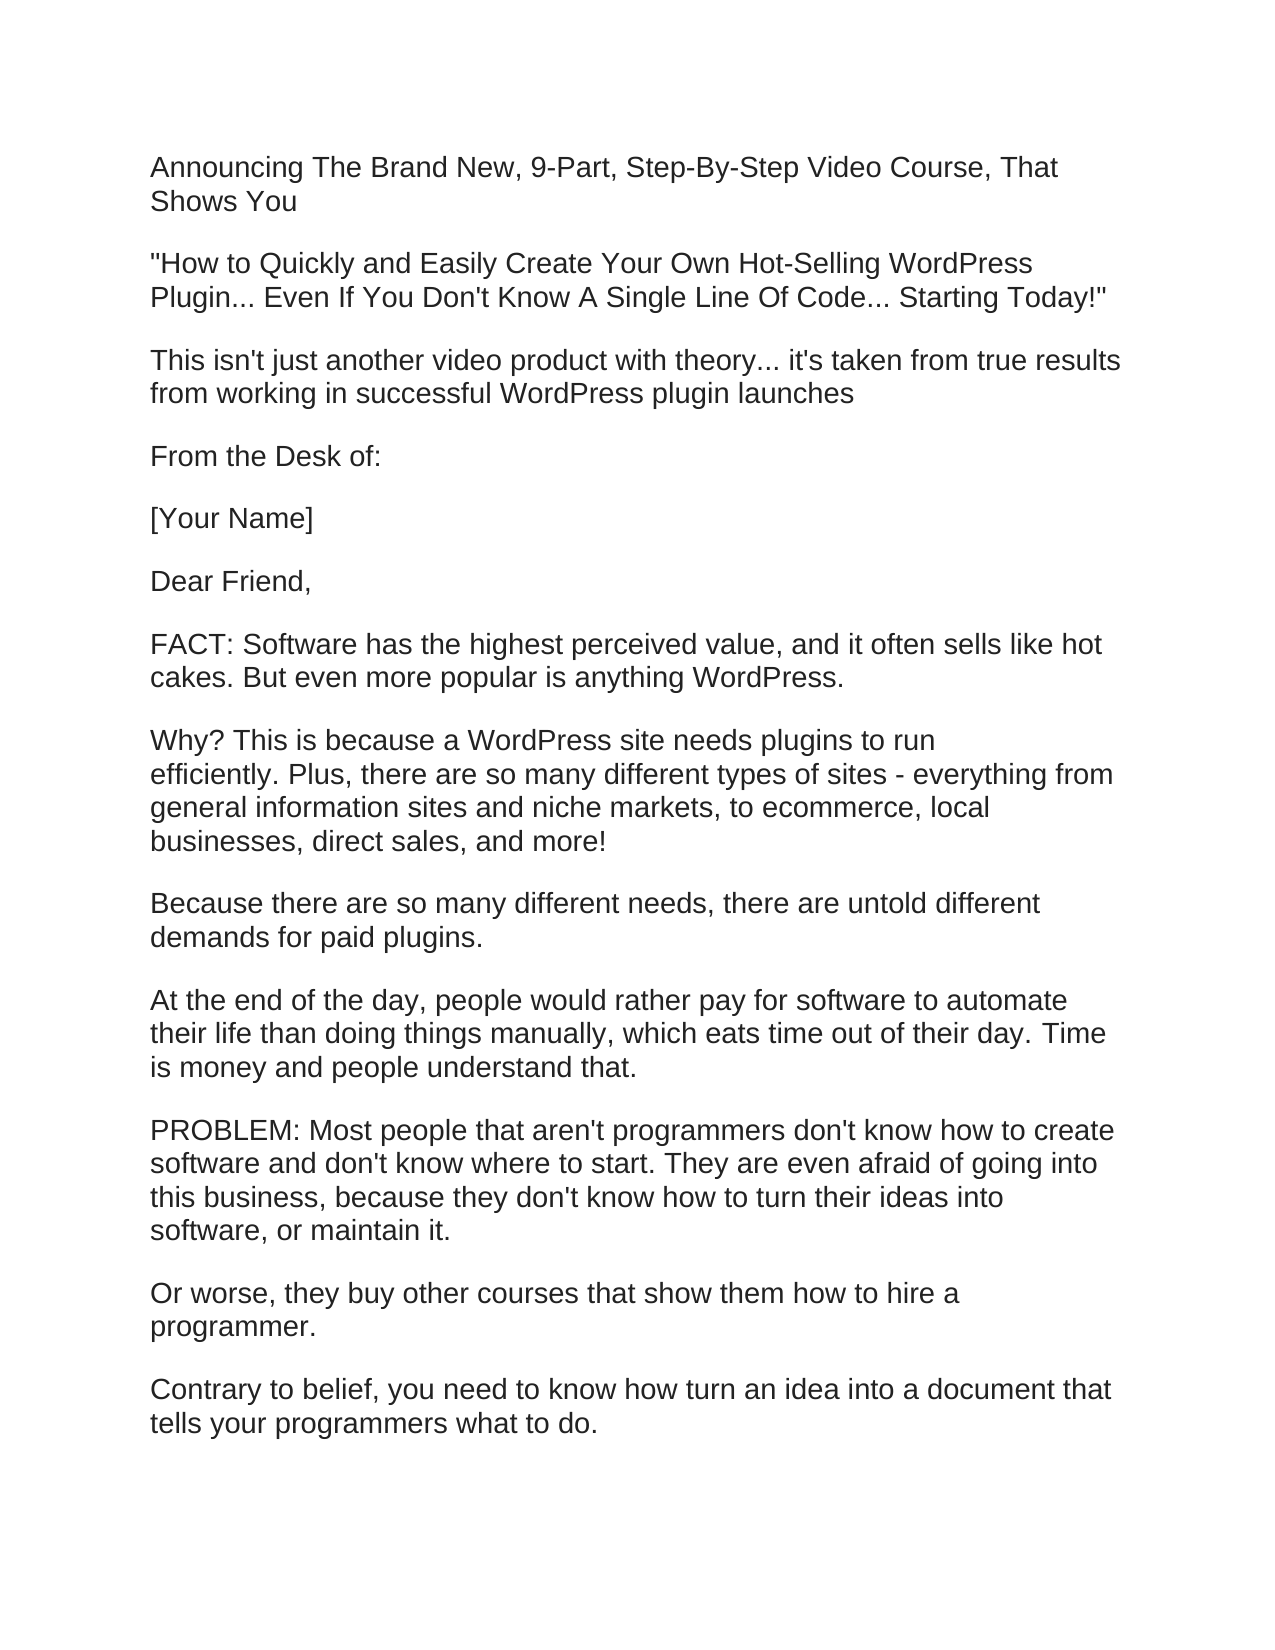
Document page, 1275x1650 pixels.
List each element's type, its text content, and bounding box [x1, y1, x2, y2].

text Because there are so many different needs, there are untold different demands for paid plugins. [150, 886, 1125, 953]
text "How to Quickly and Easily Create Your Own Hot-Selling WordPress Plugin... Even If You Don't Know A Single Line Of Code... Starting Today!" [150, 246, 1125, 313]
text Announcing The Brand New, 9-Part, Step-By-Step Video Course, That Shows You [150, 150, 1125, 217]
text Why? This is because a WordPress site needs plugins to run efficiently. Plus, there are so many different types of sites - everything from general information sites and niche markets, to ecommerce, local businesses, direct sales, and more! [150, 723, 1125, 857]
text PROBLEM: Most people that aren't programmers don't know how to create software and don't know where to start. They are even afraid of going into this business, because they don't know how to turn their ideas into software, or maintain it. [150, 1112, 1125, 1247]
text FACT: Software has the highest perceived value, and it often sells like hot cakes. But even more popular is anything WordPress. [150, 627, 1125, 694]
text From the Desk of: [150, 439, 1125, 472]
text Contrary to belief, you need to know how turn an idea into a document that tells your programmers what to do. [150, 1372, 1125, 1439]
text At the end of the day, people would rather pay for software to automate their life than doing things manually, which eats time out of their day. Time is money and people understand that. [150, 983, 1125, 1083]
text Or worse, they buy other courses that show them how to hire a programmer. [150, 1276, 1125, 1343]
text Dear Friend, [150, 564, 1125, 598]
text [Your Name] [150, 501, 1125, 535]
text This isn't just another video product with theory... it's taken from true results from working in successful WordPress plugin launches [150, 342, 1125, 409]
